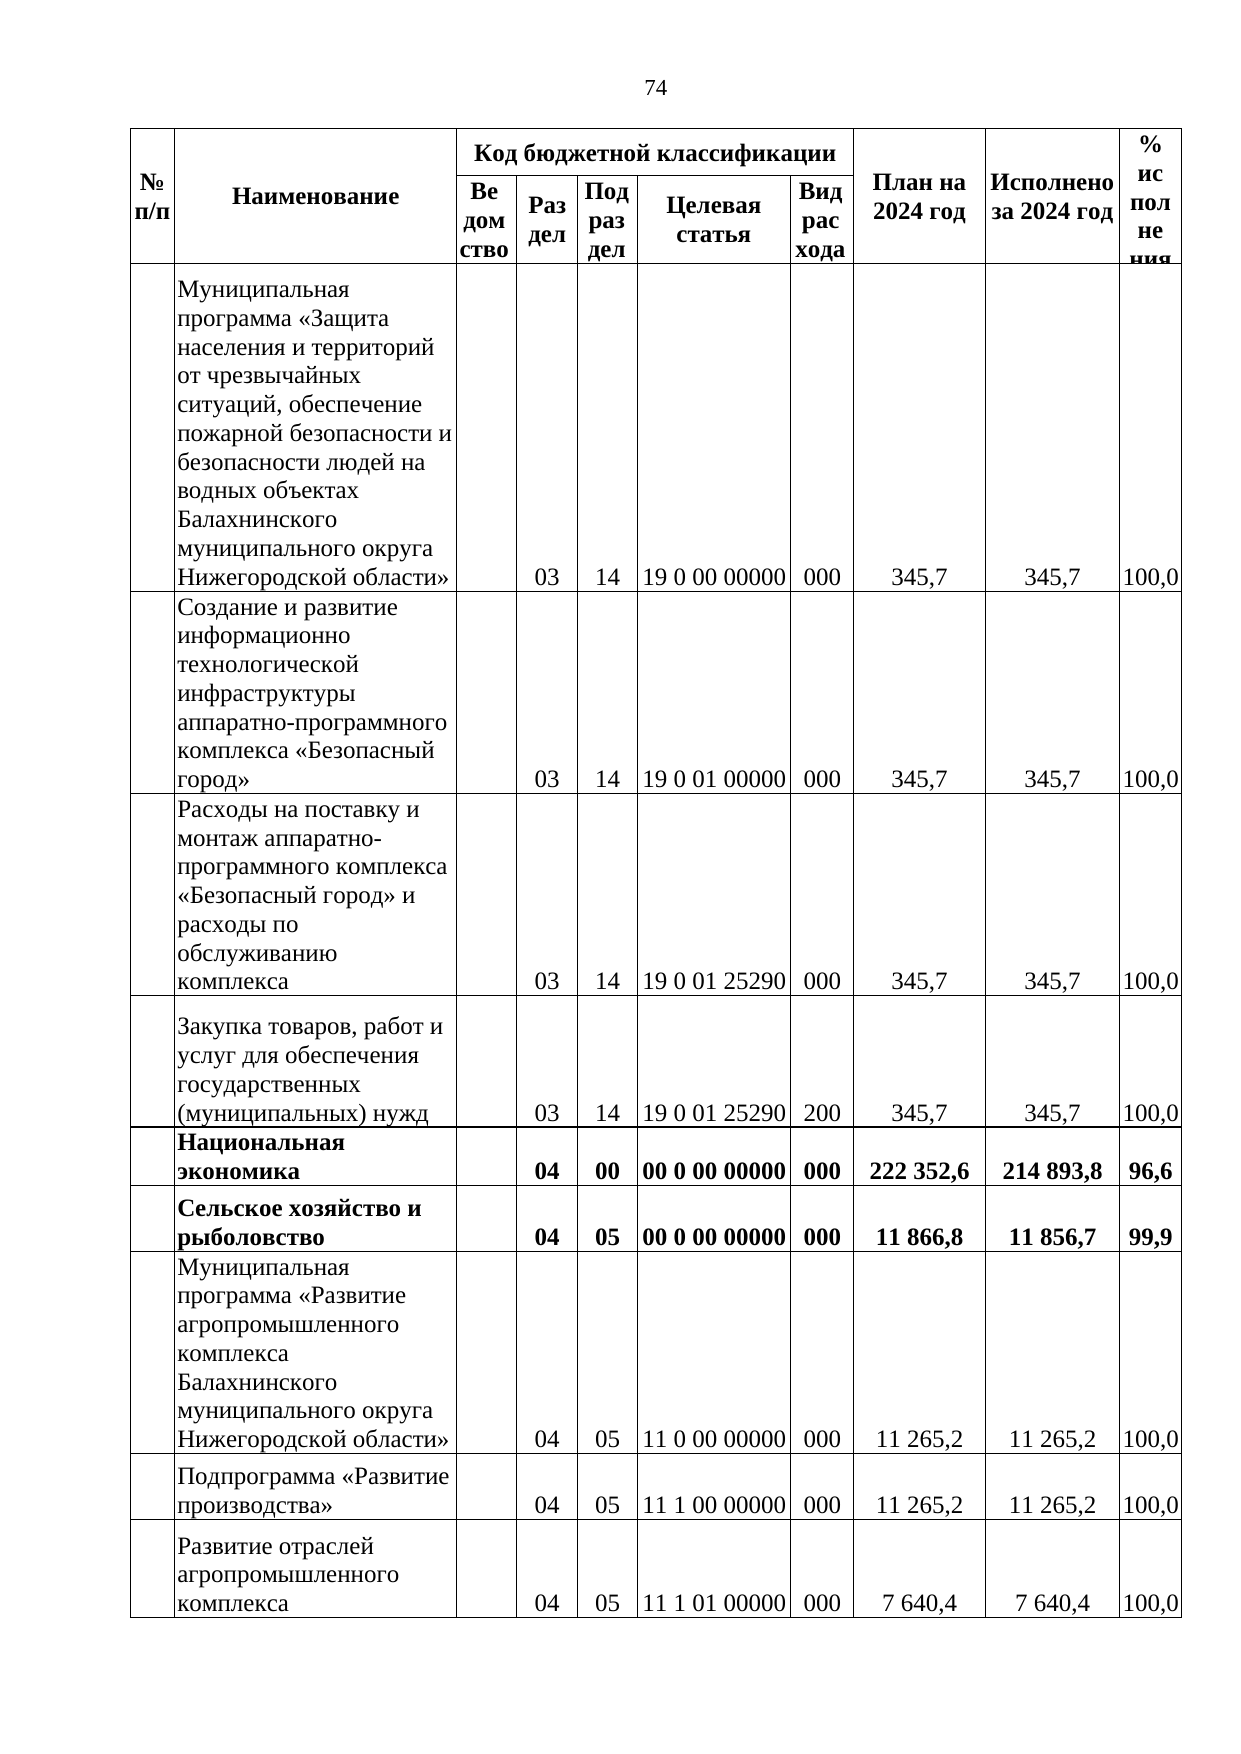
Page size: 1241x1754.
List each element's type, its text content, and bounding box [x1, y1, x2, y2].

table_header План на 2024 год [854, 129, 985, 262]
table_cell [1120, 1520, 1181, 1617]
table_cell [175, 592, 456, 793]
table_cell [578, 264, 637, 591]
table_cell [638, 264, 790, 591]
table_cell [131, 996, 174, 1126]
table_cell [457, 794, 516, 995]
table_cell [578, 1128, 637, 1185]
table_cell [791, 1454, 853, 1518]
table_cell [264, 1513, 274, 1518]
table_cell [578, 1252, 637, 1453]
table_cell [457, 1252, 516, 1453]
table_cell Раз дел [517, 176, 577, 262]
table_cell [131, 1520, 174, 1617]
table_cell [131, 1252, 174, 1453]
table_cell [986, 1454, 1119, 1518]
table_header Наименование [175, 129, 456, 262]
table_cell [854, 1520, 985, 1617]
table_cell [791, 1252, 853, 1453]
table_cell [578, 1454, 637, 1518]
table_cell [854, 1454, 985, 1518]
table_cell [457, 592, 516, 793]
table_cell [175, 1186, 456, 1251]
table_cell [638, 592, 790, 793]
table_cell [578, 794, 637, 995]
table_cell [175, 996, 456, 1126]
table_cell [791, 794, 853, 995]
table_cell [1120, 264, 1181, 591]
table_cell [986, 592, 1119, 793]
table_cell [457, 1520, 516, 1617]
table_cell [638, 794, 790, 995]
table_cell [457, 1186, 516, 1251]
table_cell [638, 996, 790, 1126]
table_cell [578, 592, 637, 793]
table_cell Вид рас хода [791, 176, 853, 262]
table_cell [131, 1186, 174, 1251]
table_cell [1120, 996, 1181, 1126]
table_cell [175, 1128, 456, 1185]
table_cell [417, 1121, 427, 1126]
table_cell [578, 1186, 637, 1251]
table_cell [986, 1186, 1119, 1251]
table_header Исполнено за 2024 год [986, 129, 1119, 262]
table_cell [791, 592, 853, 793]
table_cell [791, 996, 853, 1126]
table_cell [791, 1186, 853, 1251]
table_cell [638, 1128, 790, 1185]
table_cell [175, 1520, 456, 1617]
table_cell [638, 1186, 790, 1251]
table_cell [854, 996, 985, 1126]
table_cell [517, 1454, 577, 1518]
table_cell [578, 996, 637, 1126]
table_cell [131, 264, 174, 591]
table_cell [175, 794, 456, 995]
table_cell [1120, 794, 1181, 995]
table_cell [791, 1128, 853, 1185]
table_header % ис пол не ния [1120, 129, 1181, 262]
table_cell Целевая статья [638, 176, 790, 262]
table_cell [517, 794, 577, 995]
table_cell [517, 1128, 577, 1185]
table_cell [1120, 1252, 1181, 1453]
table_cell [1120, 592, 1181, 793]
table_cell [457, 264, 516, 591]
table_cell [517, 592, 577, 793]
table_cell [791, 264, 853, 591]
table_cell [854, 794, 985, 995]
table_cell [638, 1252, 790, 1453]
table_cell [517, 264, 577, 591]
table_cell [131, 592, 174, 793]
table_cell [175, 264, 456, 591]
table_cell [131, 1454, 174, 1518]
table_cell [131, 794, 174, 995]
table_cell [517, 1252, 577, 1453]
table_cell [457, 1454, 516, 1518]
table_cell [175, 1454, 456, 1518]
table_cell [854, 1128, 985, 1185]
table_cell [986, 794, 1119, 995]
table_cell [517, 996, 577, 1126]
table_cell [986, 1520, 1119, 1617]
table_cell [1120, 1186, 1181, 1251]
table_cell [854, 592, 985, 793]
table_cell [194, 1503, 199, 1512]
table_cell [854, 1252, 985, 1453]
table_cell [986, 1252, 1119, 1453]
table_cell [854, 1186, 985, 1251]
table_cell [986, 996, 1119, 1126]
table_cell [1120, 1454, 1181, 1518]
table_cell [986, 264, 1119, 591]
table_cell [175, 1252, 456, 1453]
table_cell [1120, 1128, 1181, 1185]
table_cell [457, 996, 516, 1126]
table_cell Ве дом ство [457, 176, 516, 262]
table_header Код бюджетной классификации [457, 129, 853, 175]
table_header № п/п [131, 129, 174, 262]
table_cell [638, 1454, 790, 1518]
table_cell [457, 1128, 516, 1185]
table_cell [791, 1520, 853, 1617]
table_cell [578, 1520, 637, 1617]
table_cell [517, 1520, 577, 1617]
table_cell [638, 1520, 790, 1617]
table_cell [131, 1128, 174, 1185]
table_cell Под раз дел [578, 176, 637, 262]
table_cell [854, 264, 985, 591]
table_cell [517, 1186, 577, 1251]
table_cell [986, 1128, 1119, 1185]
